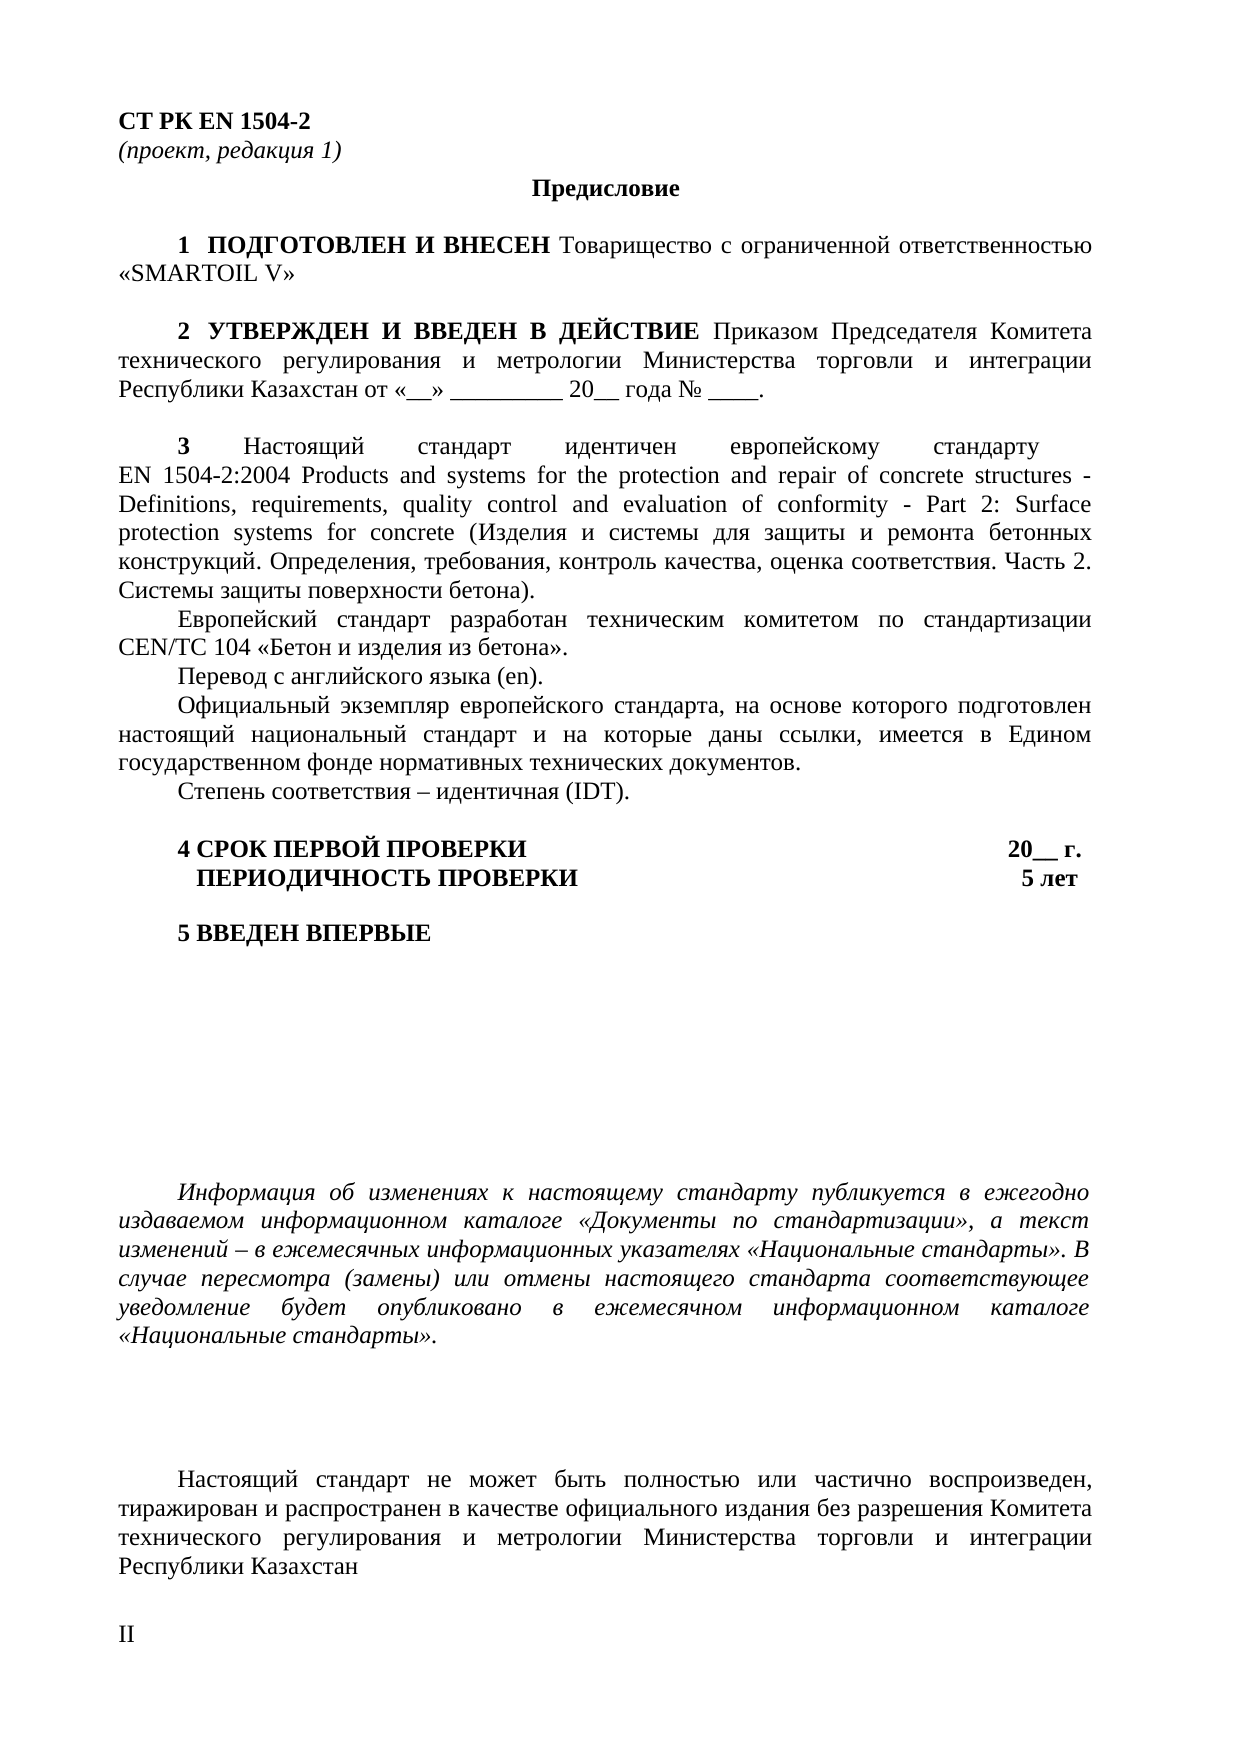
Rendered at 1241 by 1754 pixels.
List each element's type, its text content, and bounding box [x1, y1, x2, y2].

text Степень соответствия – идентичная (IDT). [118, 776, 1092, 805]
list УТВЕРЖДЕН И ВВЕДЕН В ДЕЙСТВИЕ Приказом Председателя Комитета технического регулирования и метрологии Министерства торговли и интеграции Республики Казахстан от «__» _________ 20__ года № ____. [118, 316, 1092, 402]
text Информация об изменениях к настоящему стандарту публикуется в ежегодно издаваемом информационном каталоге «Документы по стандартизации», а текст изменений – в ежемесячных информационных указателях «Национальные стандарты». В случае пересмотра (замены) или отмены настоящего стандарта соответствующее уведомление будет опубликовано в ежемесячном информационном каталоге «Национальные стандарты». [118, 1177, 1092, 1349]
text 5 ВВЕДЕН ВПЕРВЫЕ [118, 918, 1092, 947]
text Перевод с английского языка (en). [118, 661, 1092, 690]
text ПЕРИОДИЧНОСТЬ ПРОВЕРКИ 5 лет [118, 863, 1092, 892]
text Официальный экземпляр европейского стандарта, на основе которого подготовлен настоящий национальный стандарт и на которые даны ссылки, имеется в Едином государственном фонде нормативных технических документов. [118, 690, 1092, 776]
text Предисловие [118, 173, 1093, 202]
text 4 СРОК ПЕРВОЙ ПРОВЕРКИ 20__ г. [118, 834, 1092, 863]
text 3 Настоящий стандарт идентичен европейскому стандарту EN 1504-2:2004 Products and systems for the protection and repair of concrete structures - Definitions, requirements, quality control and evaluation of conformity - Part 2: Surface protection systems for concrete (Изделия и системы для защиты и ремонта бетонных конструкций. Определения, требования, контроль качества, оценка соответствия. Часть 2. Системы защиты поверхности бетона). [118, 431, 1092, 604]
text Европейский стандарт разработан техническим комитетом по стандартизации CEN/TC 104 «Бетон и изделия из бетона». [118, 604, 1092, 661]
list ПОДГОТОВЛЕН И ВНЕСЕН Товарищество с ограниченной ответственностью «SMARTOIL V» [118, 230, 1092, 287]
text Настоящий стандарт не может быть полностью или частично воспроизведен, тиражирован и распространен в качестве официального издания без разрешения Комитета технического регулирования и метрологии Министерства торговли и интеграции Республики Казахстан [118, 1464, 1093, 1579]
